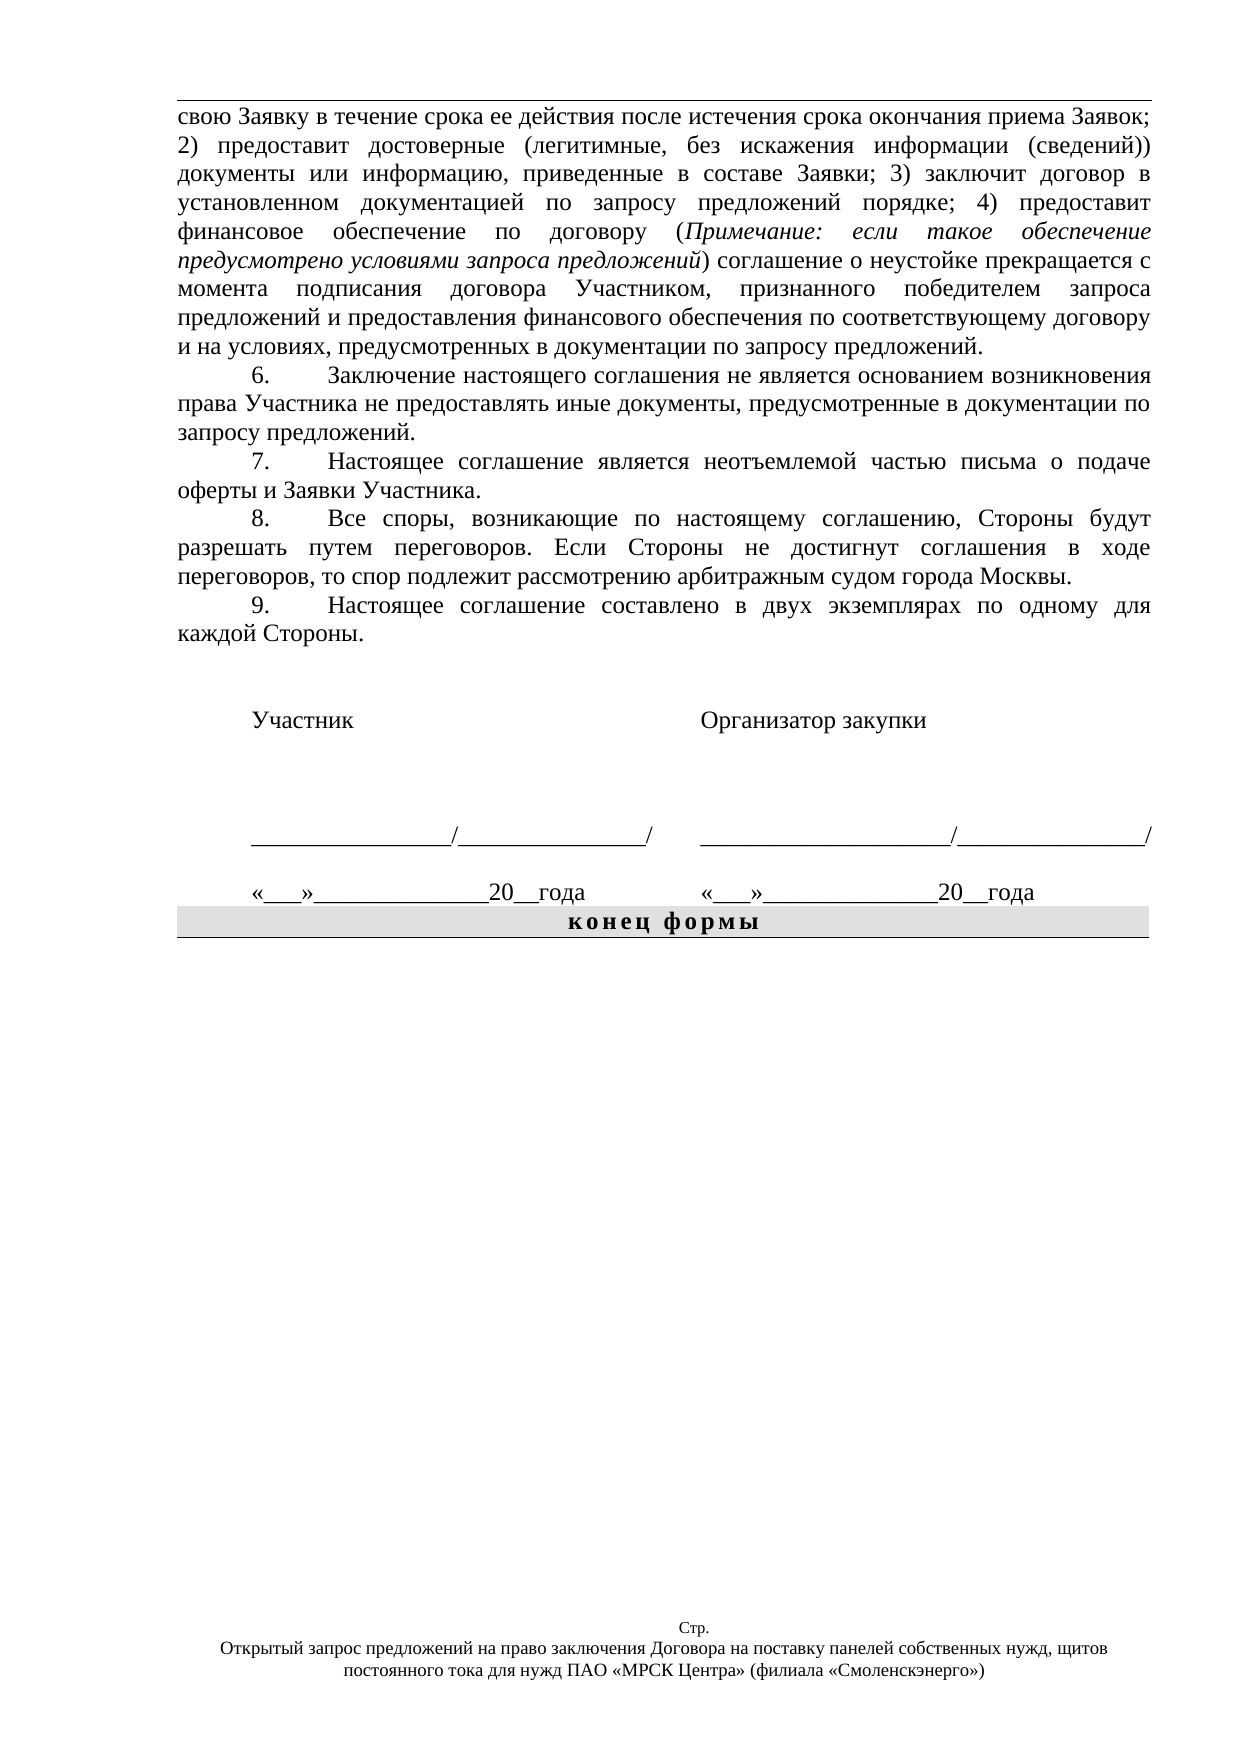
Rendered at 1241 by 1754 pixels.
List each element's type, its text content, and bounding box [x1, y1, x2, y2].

list Заключение настоящего соглашения не является основанием возникновения права Участника не предоставлять иные документы, предусмотренные в документации по запросу предложений. [177, 360, 1152, 446]
list Настоящее соглашение составлено в двух экземплярах по одному для каждой Стороны. [177, 590, 1152, 647]
table_header Участник [240, 705, 689, 733]
table_header Организатор закупки [689, 705, 1163, 733]
table_cell ________________/_______________/ «___»______________20__года [240, 734, 689, 906]
table_cell ____________________/_______________/ «___»______________20__года [689, 734, 1163, 906]
text конец формы [177, 906, 1149, 937]
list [177, 101, 1152, 360]
list Настоящее соглашение является неотъемлемой частью письма о подаче оферты и Заявки Участника. [177, 446, 1152, 503]
list Все споры, возникающие по настоящему соглашению, Стороны будут разрешать путем переговоров. Если Стороны не достигнут соглашения в ходе переговоров, то спор подлежит рассмотрению арбитражным судом города Москвы. [177, 503, 1152, 590]
